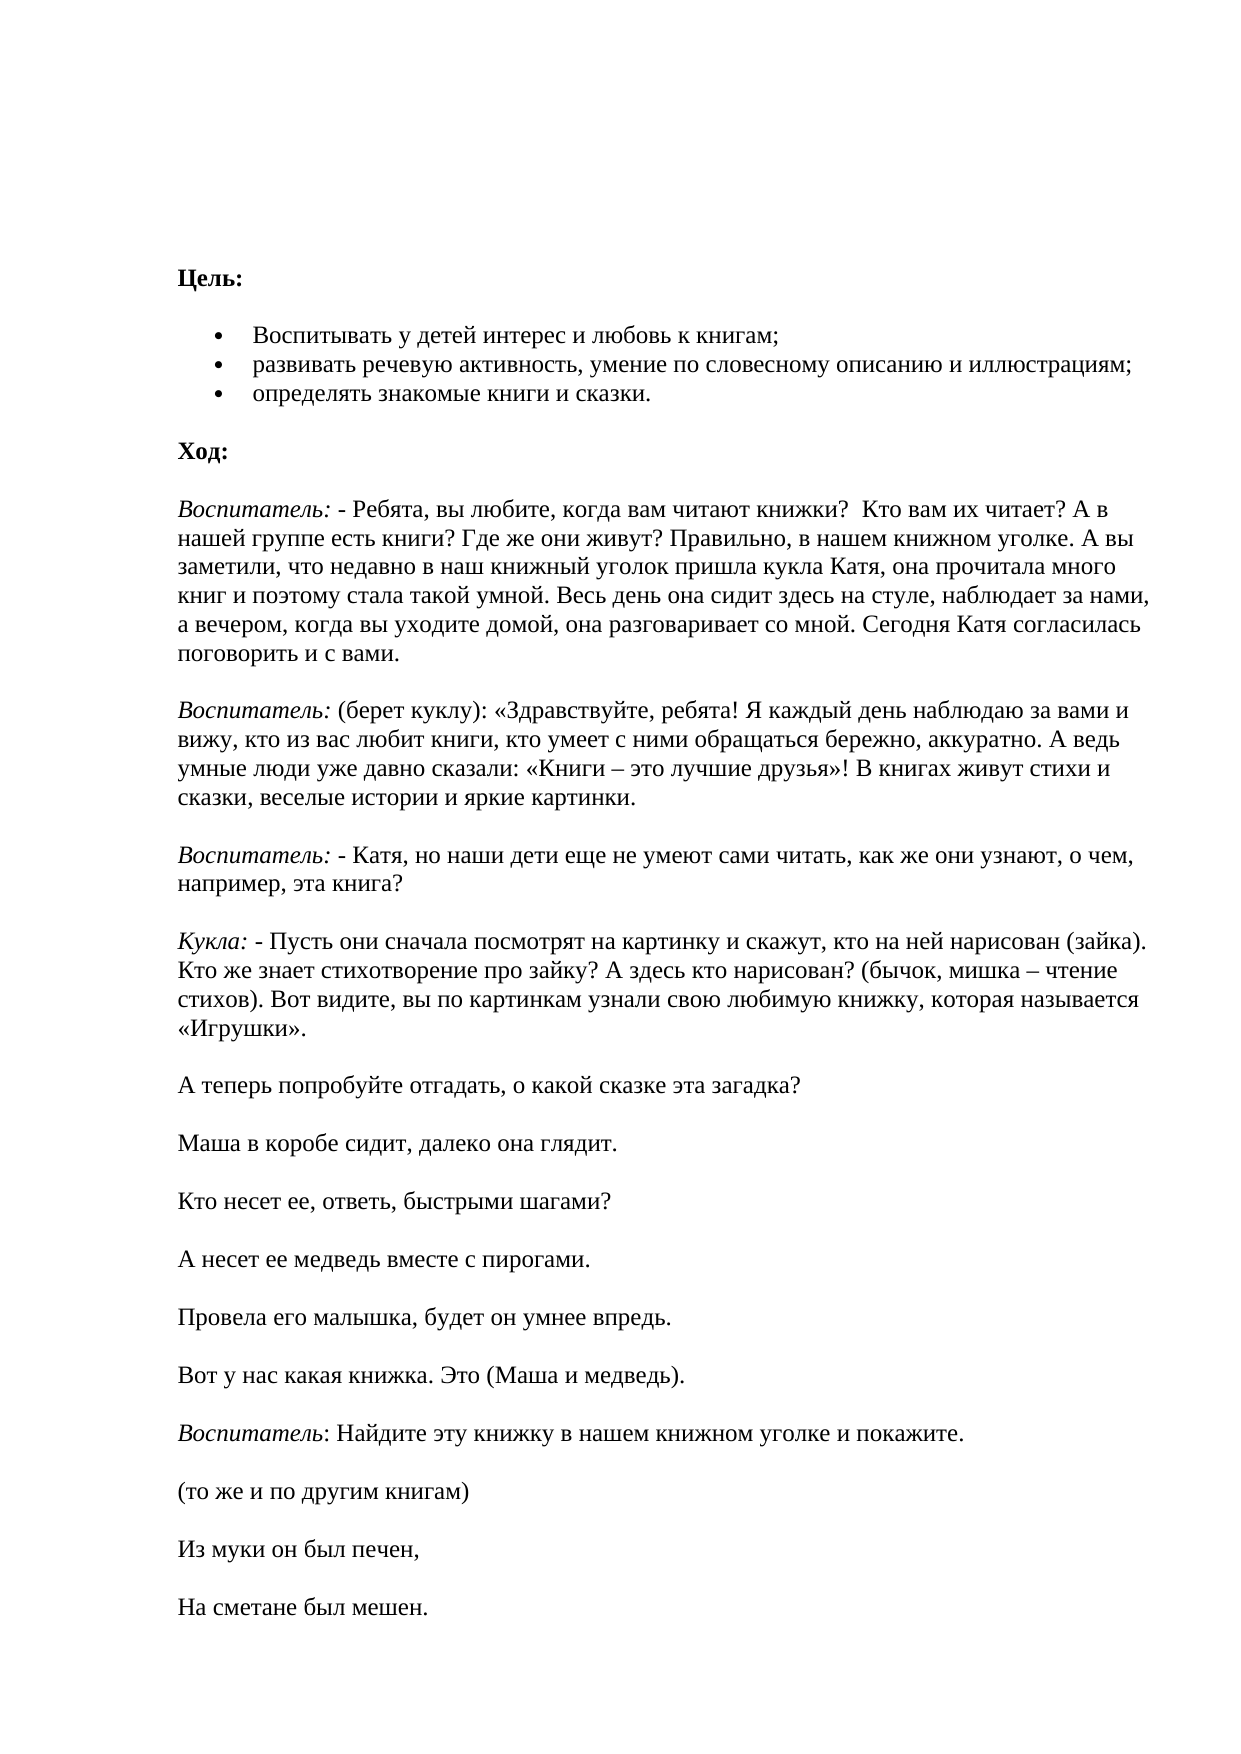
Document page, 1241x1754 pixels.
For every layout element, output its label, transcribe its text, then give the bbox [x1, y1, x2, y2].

text Цель: [177, 263, 1152, 291]
text Кто несет ее, ответь, быстрыми шагами? [177, 1186, 1152, 1215]
text На сметане был мешен. [177, 1592, 1152, 1621]
text А теперь попробуйте отгадать, о какой сказке эта загадка? [177, 1071, 1152, 1099]
text Кукла: - Пусть они сначала посмотрят на картинку и скажут, кто на ней нарисован (зайка). Кто же знает стихотворение про зайку? А здесь кто нарисован? (бычок, мишка – чтение стихов). Вот видите, вы по картинкам узнали свою любимую книжку, которая называется «Игрушки». [177, 926, 1152, 1041]
list Воспитывать у детей интерес и любовь к книгам; [215, 321, 1152, 349]
text Ход: [177, 436, 1152, 465]
text Воспитатель: - Ребята, вы любите, когда вам читают книжки? Кто вам их читает? А в нашей группе есть книги? Где же они живут? Правильно, в нашем книжном уголке. А вы заметили, что недавно в наш книжный уголок пришла кукла Катя, она прочитала много книг и поэтому стала такой умной. Весь день она сидит здесь на стуле, наблюдает за нами, а вечером, когда вы уходите домой, она разговаривает со мной. Сегодня Катя согласилась поговорить и с вами. [177, 494, 1152, 666]
list развивать речевую активность, умение по словесному описанию и иллюстрациям; [215, 349, 1152, 378]
text Воспитатель: (берет куклу): «Здравствуйте, ребята! Я каждый день наблюдаю за вами и вижу, кто из вас любит книги, кто умеет с ними обращаться бережно, аккуратно. А ведь умные люди уже давно сказали: «Книги – это лучшие друзья»! В книгах живут стихи и сказки, веселые истории и яркие картинки. [177, 696, 1152, 811]
text (то же и по другим книгам) [177, 1476, 1152, 1505]
text Воспитатель: - Катя, но наши дети еще не умеют сами читать, как же они узнают, о чем, например, эта книга? [177, 840, 1152, 897]
list определять знакомые книги и сказки. [215, 378, 1152, 407]
text Провела его малышка, будет он умнее впредь. [177, 1302, 1152, 1331]
text А несет ее медведь вместе с пирогами. [177, 1244, 1152, 1273]
text Маша в коробе сидит, далеко она глядит. [177, 1128, 1152, 1157]
text Из муки он был печен, [177, 1534, 1152, 1563]
text Вот у нас какая книжка. Это (Маша и медведь). [177, 1360, 1152, 1389]
text Воспитатель: Найдите эту книжку в нашем книжном уголке и покажите. [177, 1418, 1152, 1447]
